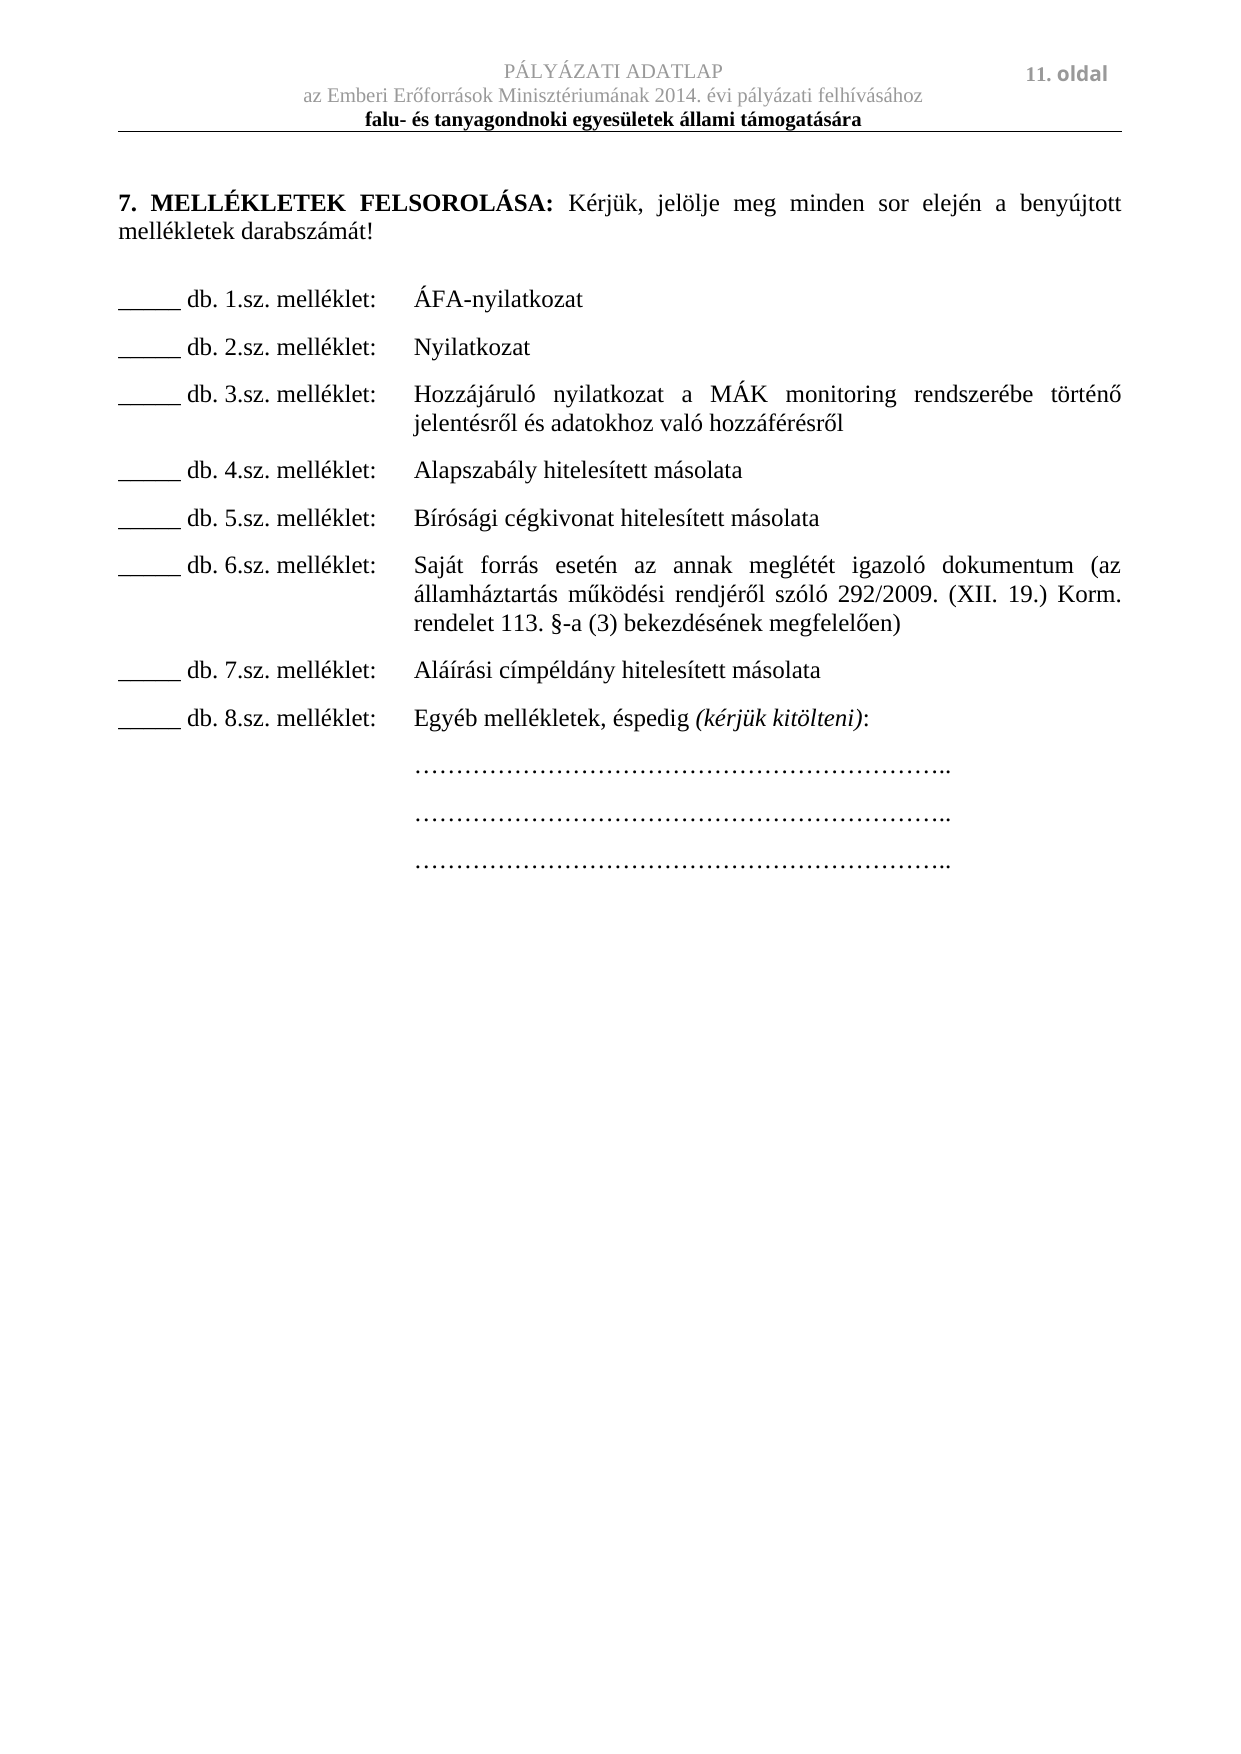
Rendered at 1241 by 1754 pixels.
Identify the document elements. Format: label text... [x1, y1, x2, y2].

text ……………………………………………………….. [118, 751, 1122, 779]
text _____ db. 3.sz. melléklet: Hozzájáruló nyilatkozat a MÁK monitoring rendszerébe történő jelentésről és adatokhoz való hozzáférésről [118, 379, 1122, 437]
text _____ db. 1.sz. melléklet: ÁFA-nyilatkozat [118, 284, 1122, 313]
text _____ db. 6.sz. melléklet: Saját forrás esetén az annak meglétét igazoló dokumentum (az államháztartás működési rendjéről szóló 292/2009. (XII. 19.) Korm. rendelet 113. §-a (3) bekezdésének megfelelően) [118, 551, 1122, 637]
text _____ db. 7.sz. melléklet: Aláírási címpéldány hitelesített másolata [118, 656, 1122, 684]
text ……………………………………………………….. [118, 846, 1122, 874]
text _____ db. 4.sz. melléklet: Alapszabály hitelesített másolata [118, 456, 1122, 484]
text ……………………………………………………….. [118, 798, 1122, 827]
text _____ db. 5.sz. melléklet: Bírósági cégkivonat hitelesített másolata [118, 503, 1122, 532]
text 7. MELLÉKLETEK FELSOROLÁSA: Kérjük, jelölje meg minden sor elején a benyújtott mellékletek darabszámát! [118, 188, 1122, 245]
text _____ db. 8.sz. melléklet: Egyéb mellékletek, éspedig (kérjük kitölteni): [118, 703, 1122, 732]
text _____ db. 2.sz. melléklet: Nyilatkozat [118, 332, 1122, 361]
